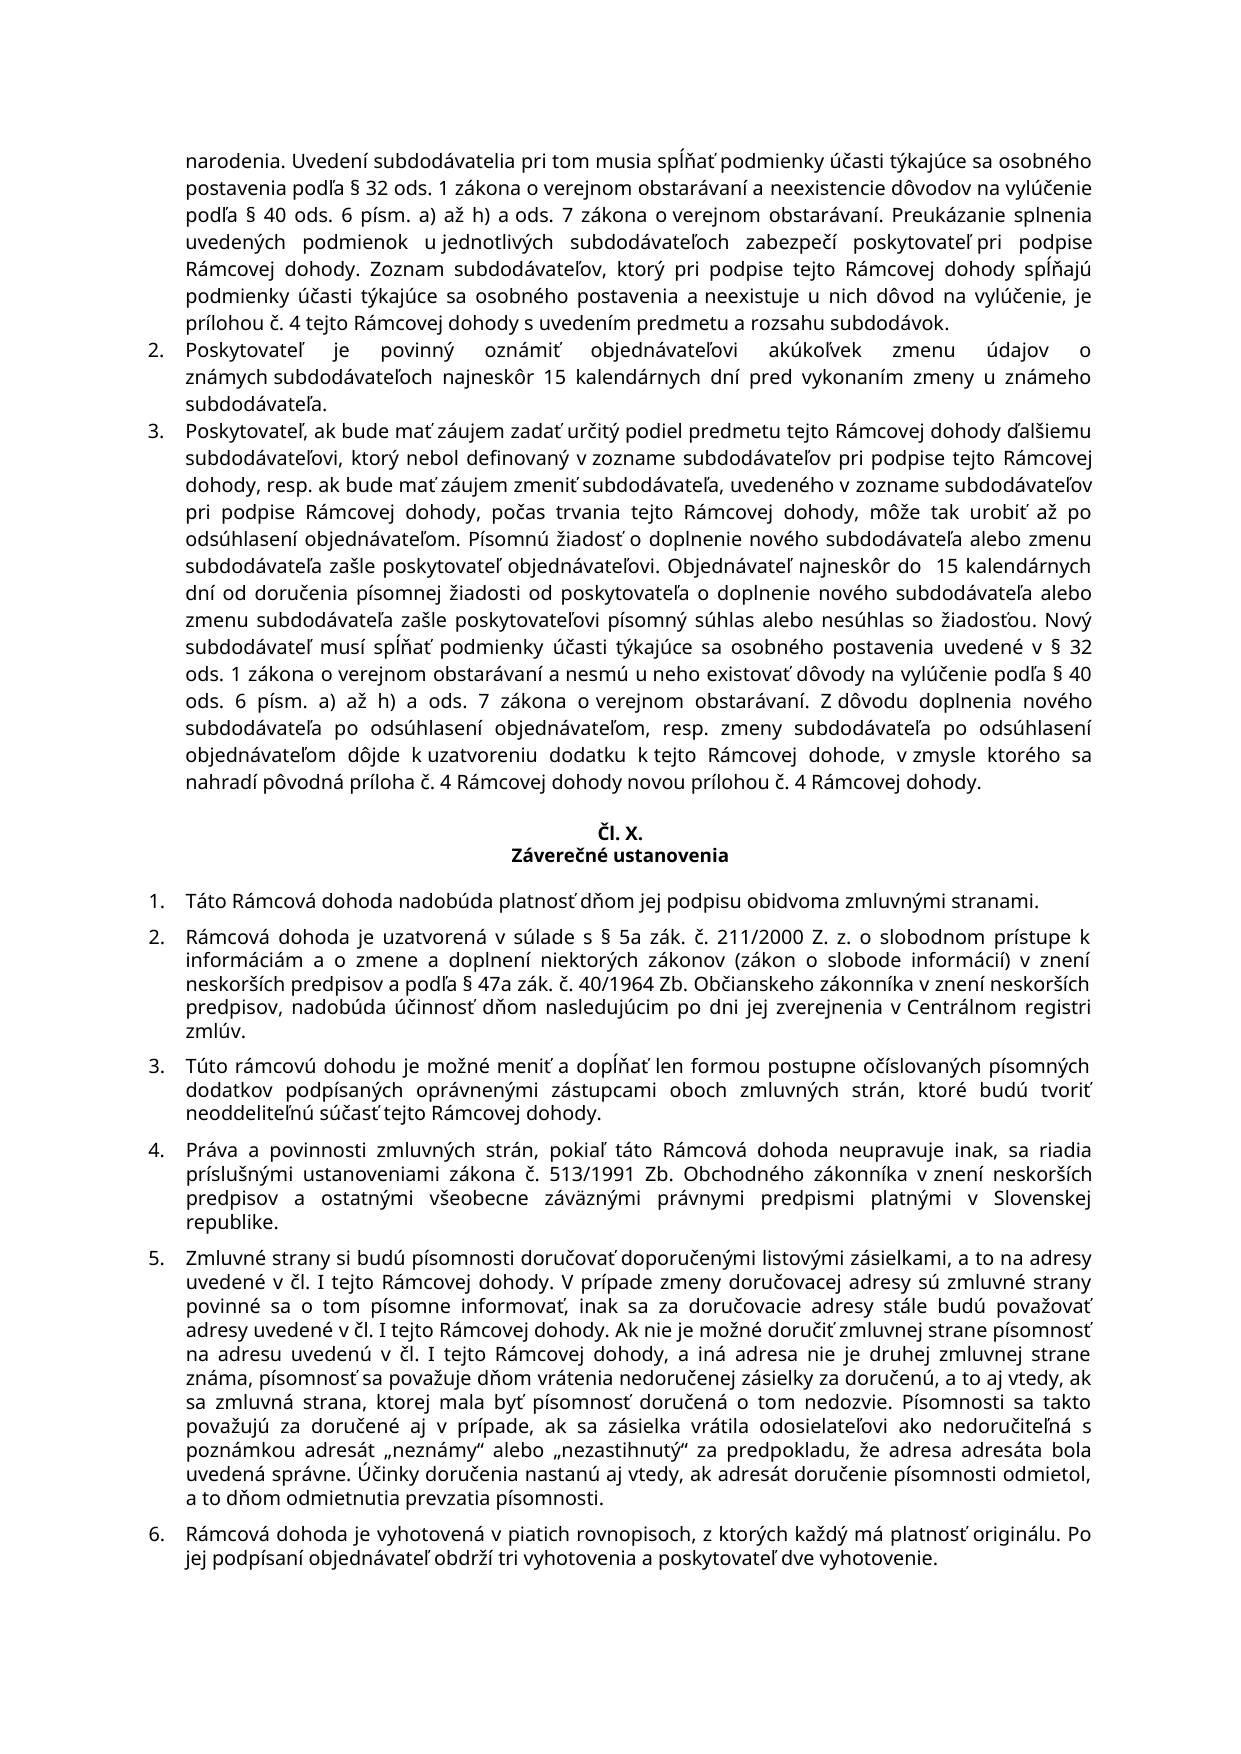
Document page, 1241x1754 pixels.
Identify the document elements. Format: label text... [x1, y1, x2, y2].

list Zmluvné strany si budú písomnosti doručovať doporučenými listovými zásielkami, a to na adresy uvedené v čl. I tejto Rámcovej dohody. V prípade zmeny doručovacej adresy sú zmluvné strany povinné sa o tom písomne informovať, inak sa za doručovacie adresy stále budú považovať adresy uvedené v čl. I tejto Rámcovej dohody. Ak nie je možné doručiť zmluvnej strane písomnosť na adresu uvedenú v čl. I tejto Rámcovej dohody, a iná adresa nie je druhej zmluvnej strane známa, písomnosť sa považuje dňom vrátenia nedoručenej zásielky za doručenú, a to aj vtedy, ak sa zmluvná strana, ktorej mala byť písomnosť doručená o tom nedozvie. Písomnosti sa takto považujú za doručené aj v prípade, ak sa zásielka vrátila odosielateľovi ako nedoručiteľná s poznámkou adresát „neznámy“ alebo „nezastihnutý“ za predpokladu, že adresa adresáta bola uvedená správne. Účinky doručenia nastanú aj vtedy, ak adresát doručenie písomnosti odmietol, a to dňom odmietnutia prevzatia písomnosti. [148, 1246, 1093, 1510]
list Rámcová dohoda je vyhotovená v piatich rovnopisoch, z ktorých každý má platnosť originálu. Po jej podpísaní objednávateľ obdrží tri vyhotovenia a poskytovateľ dve vyhotovenie. [148, 1522, 1093, 1570]
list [148, 148, 1093, 336]
list Rámcová dohoda je uzatvorená v súlade s § 5a zák. č. 211/2000 Z. z. o slobodnom prístupe k informáciám a o zmene a doplnení niektorých zákonov (zákon o slobode informácií) v znení neskorších predpisov a podľa § 47a zák. č. 40/1964 Zb. Občianskeho zákonníka v znení neskorších predpisov, nadobúda účinnosť dňom nasledujúcim po dni jej zverejnenia v Centrálnom registri zmlúv. [148, 926, 1091, 1043]
list Túto rámcovú dohodu je možné meniť a dopĺňať len formou postupne očíslovaných písomných dodatkov podpísaných oprávnenými zástupcami oboch zmluvných strán, ktoré budú tvoriť neoddeliteľnú súčasť tejto Rámcovej dohody. [148, 1055, 1091, 1126]
text Čl. X. [148, 822, 1093, 844]
list Práva a povinnosti zmluvných strán, pokiaľ táto Rámcová dohoda neupravuje inak, sa riadia príslušnými ustanoveniami zákona č. 513/1991 Zb. Obchodného zákonníka v znení neskorších predpisov a ostatnými všeobecne záväznými právnymi predpismi platnými v Slovenskej republike. [148, 1138, 1093, 1234]
list Poskytovateľ, ak bude mať záujem zadať určitý podiel predmetu tejto Rámcovej dohody ďalšiemu subdodávateľovi, ktorý nebol definovaný v zozname subdodávateľov pri podpise tejto Rámcovej dohody, resp. ak bude mať záujem zmeniť subdodávateľa, uvedeného v zozname subdodávateľov pri podpise Rámcovej dohody, počas trvania tejto Rámcovej dohody, môže tak urobiť až po odsúhlasení objednávateľom. Písomnú žiadosť o doplnenie nového subdodávateľa alebo zmenu subdodávateľa zašle poskytovateľ objednávateľovi. Objednávateľ najneskôr do 15 kalendárnych dní od doručenia písomnej žiadosti od poskytovateľa o doplnenie nového subdodávateľa alebo zmenu subdodávateľa zašle poskytovateľovi písomný súhlas alebo nesúhlas so žiadosťou. Nový subdodávateľ musí spĺňať podmienky účasti týkajúce sa osobného postavenia uvedené v § 32 ods. 1 zákona o verejnom obstarávaní a nesmú u neho existovať dôvody na vylúčenie podľa § 40 ods. 6 písm. a) až h) a ods. 7 zákona o verejnom obstarávaní. Z dôvodu doplnenia nového subdodávateľa po odsúhlasení objednávateľom, resp. zmeny subdodávateľa po odsúhlasení objednávateľom dôjde k uzatvoreniu dodatku k tejto Rámcovej dohode, v zmysle ktorého sa nahradí pôvodná príloha č. 4 Rámcovej dohody novou prílohou č. 4 Rámcovej dohody. [148, 417, 1093, 795]
list Poskytovateľ je povinný oznámiť objednávateľovi akúkoľvek zmenu údajov o známych subdodávateľoch najneskôr 15 kalendárnych dní pred vykonaním zmeny u známeho subdodávateľa. [148, 336, 1093, 417]
list Táto Rámcová dohoda nadobúda platnosť dňom jej podpisu obidvoma zmluvnými stranami. [148, 889, 1091, 913]
text Záverečné ustanovenia [148, 844, 1093, 867]
